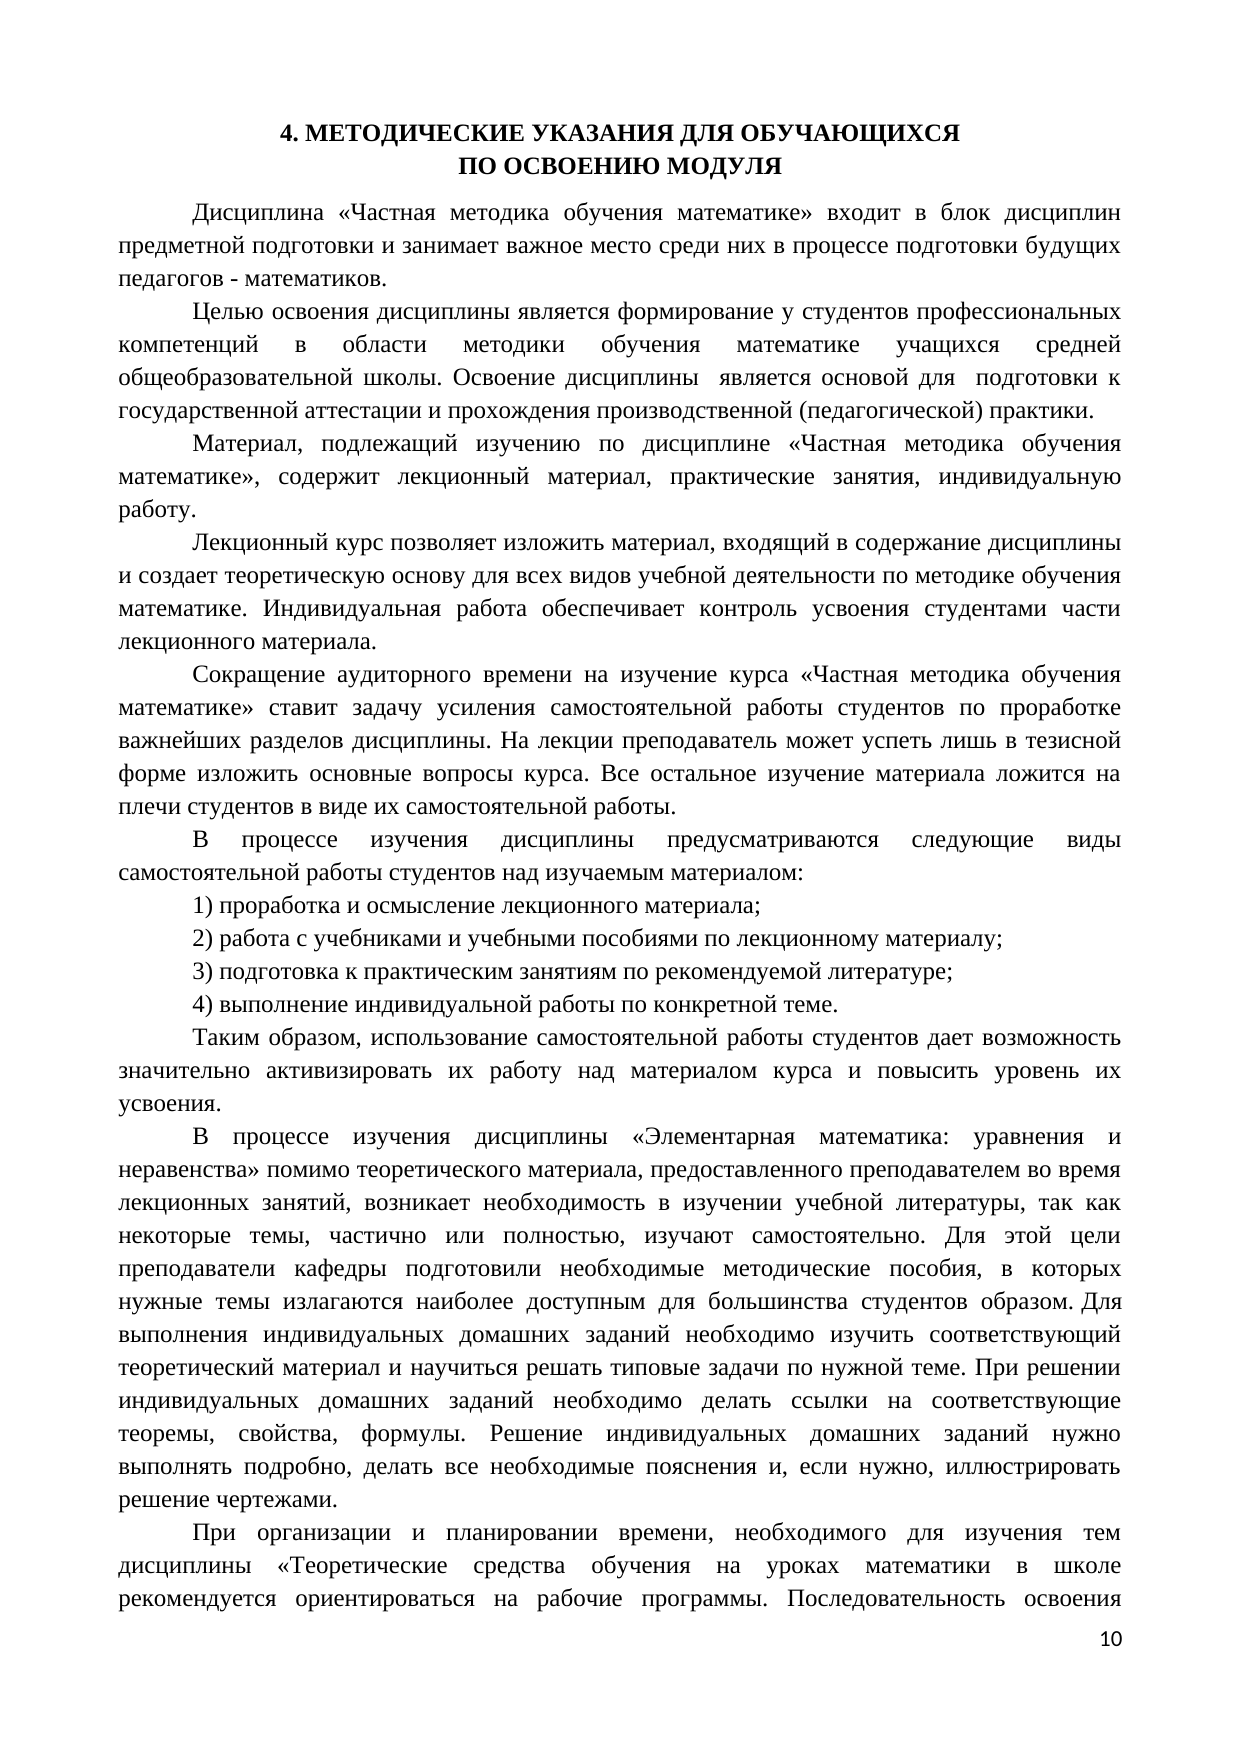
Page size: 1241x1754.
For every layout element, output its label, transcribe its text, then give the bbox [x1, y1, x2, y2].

text по освоению Модуля [118, 151, 1122, 180]
text 4. Методические указания для обучающихся [118, 118, 1122, 147]
text 3) подготовка к практическим занятиям по рекомендуемой литературе; [118, 956, 1122, 985]
text 2) работа с учебниками и учебными пособиями по лекционному материалу; [118, 923, 1122, 952]
text 1) проработка и осмысление лекционного материала; [118, 890, 1122, 919]
text В процессе изучения дисциплины предусматриваются следующие виды самостоятельной работы студентов над изучаемым материалом: [118, 824, 1122, 886]
text 4) выполнение индивидуальной работы по конкретной теме. [118, 989, 1122, 1018]
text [118, 1517, 1122, 1612]
text Таким образом, использование самостоятельной работы студентов дает возможность значительно активизировать их работу над материалом курса и повысить уровень их усвоения. [118, 1022, 1122, 1117]
text Лекционный курс позволяет изложить материал, входящий в содержание дисциплины и создает теоретическую основу для всех видов учебной деятельности по методике обучения математике. Индивидуальная работа обеспечивает контроль усвоения студентами части лекционного материала. [118, 527, 1122, 655]
text Дисциплина «Частная методика обучения математике» входит в блок дисциплин предметной подготовки и занимает важное место среди них в процессе подготовки будущих педагогов - математиков. [118, 197, 1122, 291]
text Целью освоения дисциплины является формирование у студентов профессиональных компетенций в области методики обучения математике учащихся средней общеобразовательной школы. Освоение дисциплины является основой для подготовки к государственной аттестации и прохождения производственной (педагогической) практики. [118, 296, 1122, 423]
text В процессе изучения дисциплины «Элементарная математика: уравнения и неравенства» помимо теоретического материала, предоставленного преподавателем во время лекционных занятий, возникает необходимость в изучении учебной литературы, так как некоторые темы, частично или полностью, изучают самостоятельно. Для этой цели преподаватели кафедры подготовили необходимые методические пособия, в которых нужные темы излагаются наиболее доступным для большинства студентов образом. Для выполнения индивидуальных домашних заданий необходимо изучить соответствующий теоретический материал и научиться решать типовые задачи по нужной теме. При решении индивидуальных домашних заданий необходимо делать ссылки на соответствующие теоремы, свойства, формулы. Решение индивидуальных домашних заданий нужно выполнять подробно, делать все необходимые пояснения и, если нужно, иллюстрировать решение чертежами. [118, 1121, 1122, 1513]
text Материал, подлежащий изучению по дисциплине «Частная методика обучения математике», содержит лекционный материал, практические занятия, индивидуальную работу. [118, 428, 1122, 523]
text Сокращение аудиторного времени на изучение курса «Частная методика обучения математике» ставит задачу усиления самостоятельной работы студентов по проработке важнейших разделов дисциплины. На лекции преподаватель может успеть лишь в тезисной форме изложить основные вопросы курса. Все остальное изучение материала ложится на плечи студентов в виде их самостоятельной работы. [118, 659, 1122, 820]
